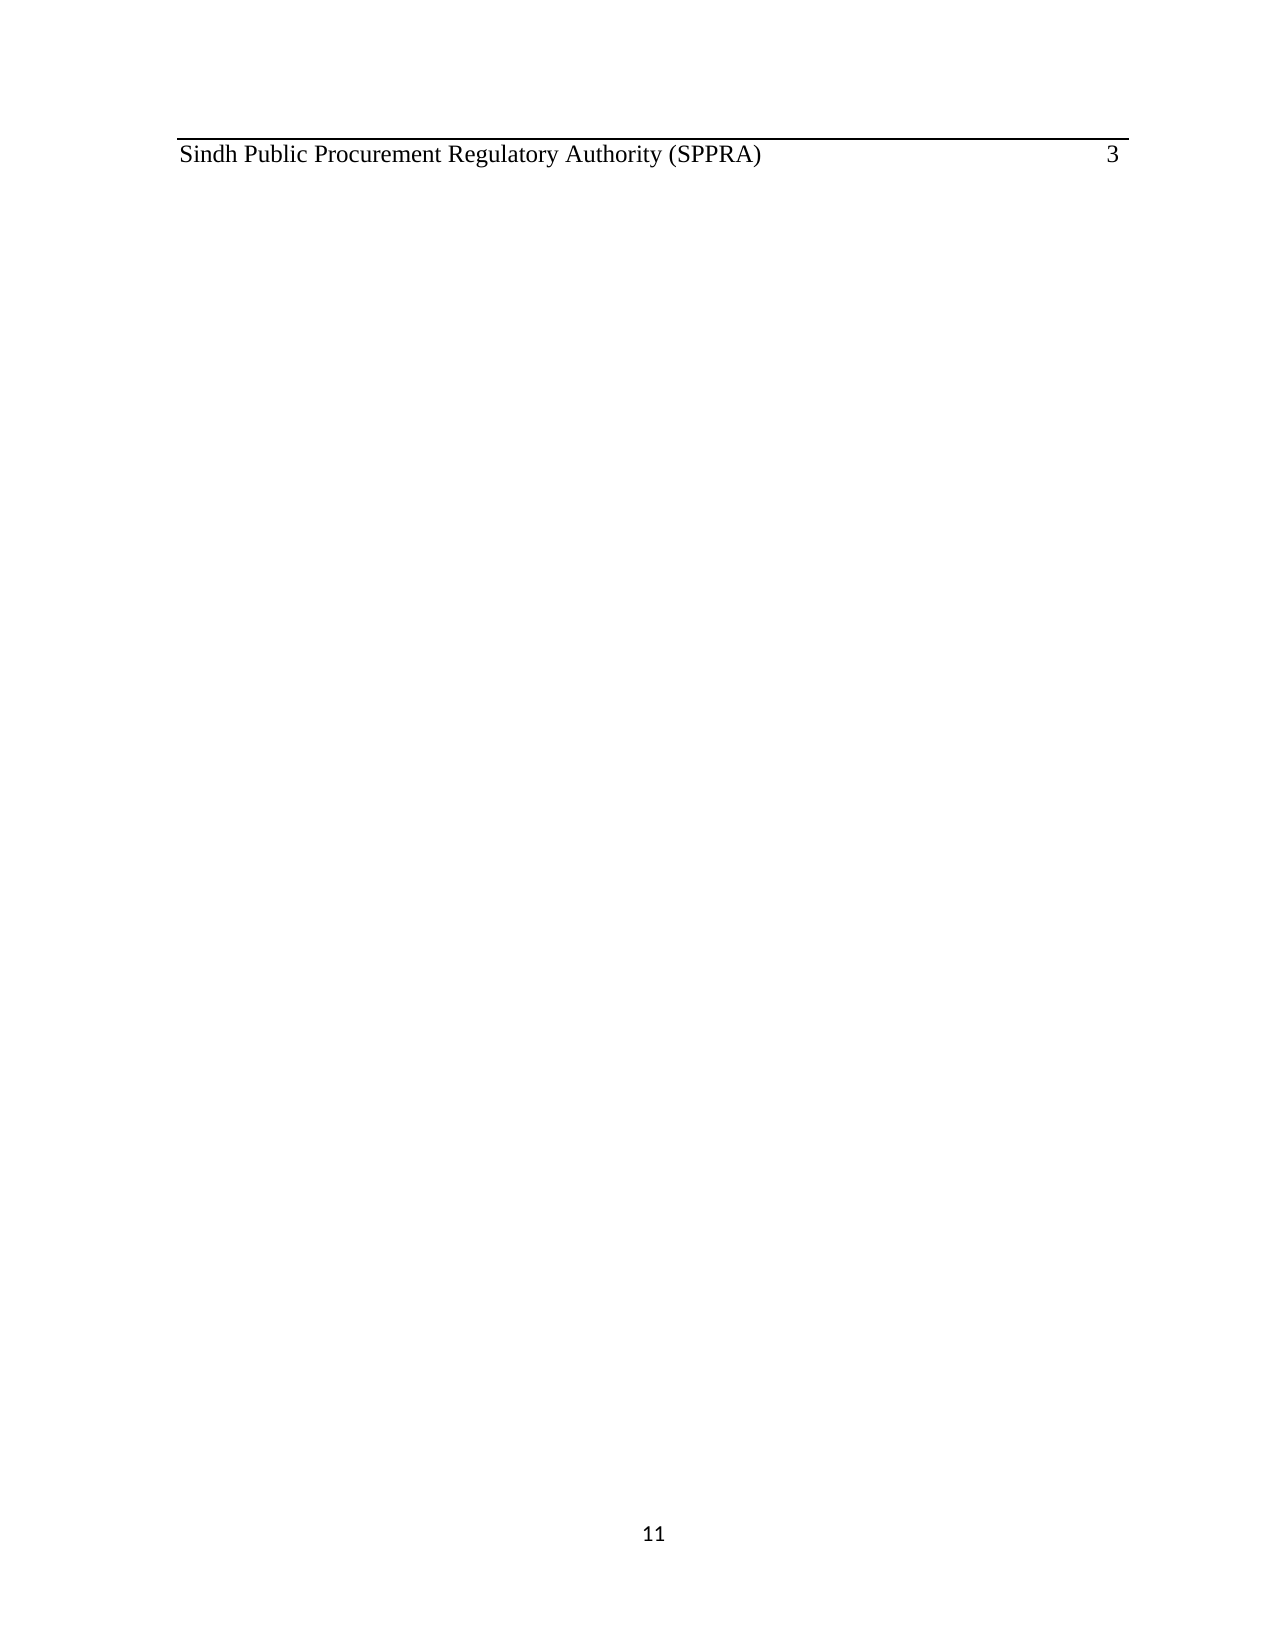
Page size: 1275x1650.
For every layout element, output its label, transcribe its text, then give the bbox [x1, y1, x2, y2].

table_header 3 [927, 140, 1129, 169]
table_header Sindh Public Procurement Regulatory Authority (SPPRA) [177, 140, 927, 169]
